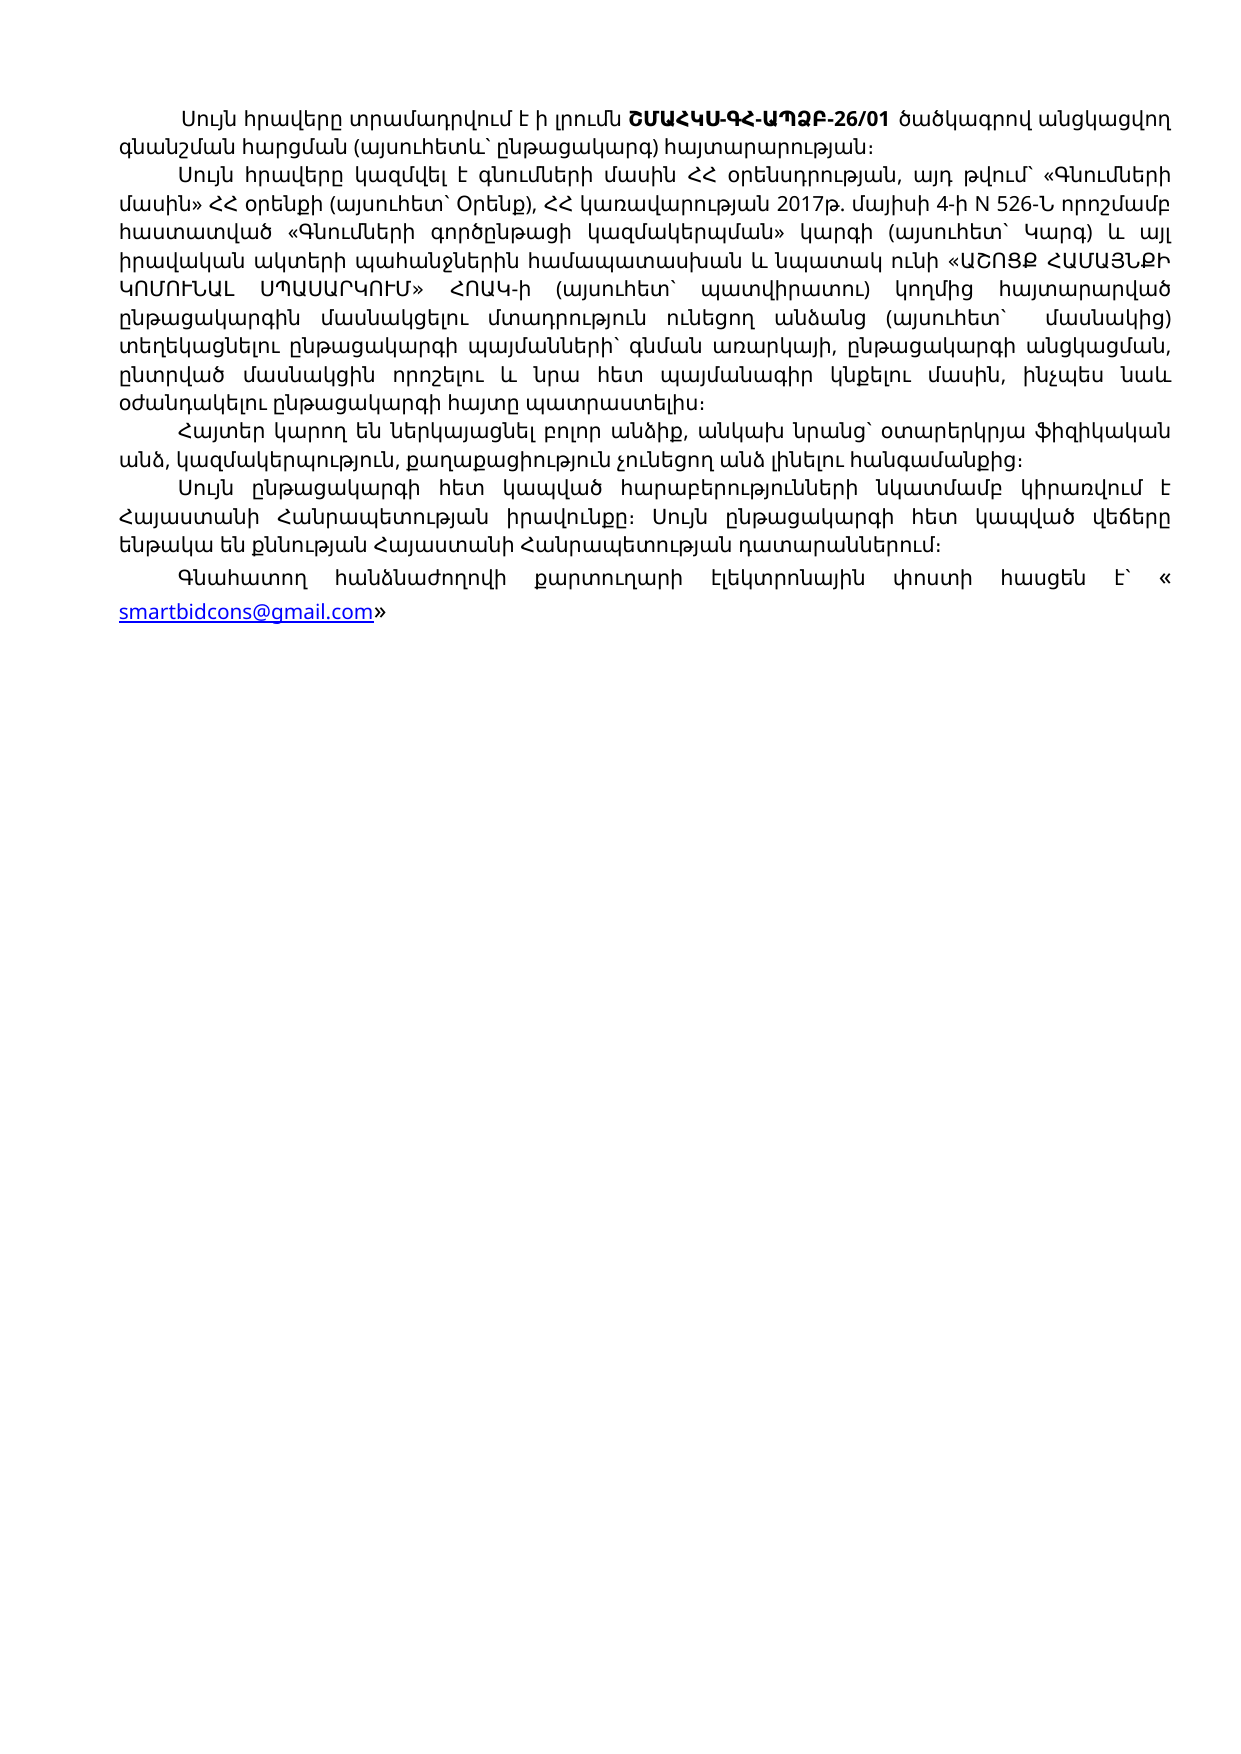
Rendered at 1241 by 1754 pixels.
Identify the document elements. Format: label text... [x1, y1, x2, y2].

text Հայտեր կարող են ներկայացնել բոլոր անձիք, անկախ նրանց` օտարերկրյա ֆիզիկական անձ, կազմակերպություն, քաղաքացիություն չունեցող անձ լինելու հանգամանքից։ [118, 417, 1171, 473]
text Սույն հրավերը տրամադրվում է ի լրումն ՇՄԱՀԿՍ-ԳՀ-ԱՊՁԲ-26/01 ծածկագրով անցկացվող գնանշման հարցման (այսուհետև` ընթացակարգ) հայտարարության։ [118, 104, 1171, 161]
text Սույն հրավերը կազմվել է գնումների մասին ՀՀ օրենսդրության, այդ թվում` «Գնումների մասին» ՀՀ օրենքի (այսուհետ` Օրենք), ՀՀ կառավարության 2017թ. մայիսի 4-ի N 526-Ն որոշմամբ հաստատված «Գնումների գործընթացի կազմակերպման» կարգի (այսուհետ` Կարգ) և այլ իրավական ակտերի պահանջներին համապատասխան և նպատակ ունի «ԱՇՈՑՔ ՀԱՄԱՅՆՔԻ ԿՈՄՈՒՆԱԼ ՍՊԱՍԱՐԿՈՒՄ» ՀՈԱԿ-ի (այսուհետ` պատվիրատու) կողմից հայտարարված ընթացակարգին մասնակցելու մտադրություն ունեցող անձանց (այսուհետ` մասնակից) տեղեկացնելու ընթացակարգի պայմանների` գնման առարկայի, ընթացակարգի անցկացման, ընտրված մասնակցին որոշելու և նրա հետ պայմանագիր կնքելու մասին, ինչպես նաև օժանդակելու ընթացակարգի հայտը պատրաստելիս։ [118, 161, 1171, 417]
text Գնահատող հանձնաժողովի քարտուղարի էլեկտրոնային փոստի հասցեն է` « smartbidcons@gmail.com» [118, 559, 1171, 627]
text Սույն ընթացակարգի հետ կապված հարաբերությունների նկատմամբ կիրառվում է Հայաստանի Հանրապետության իրավունքը։ Սույն ընթացակարգի հետ կապված վեճերը ենթակա են քննության Հայաստանի Հանրապետության դատարաններում։ [118, 473, 1171, 559]
